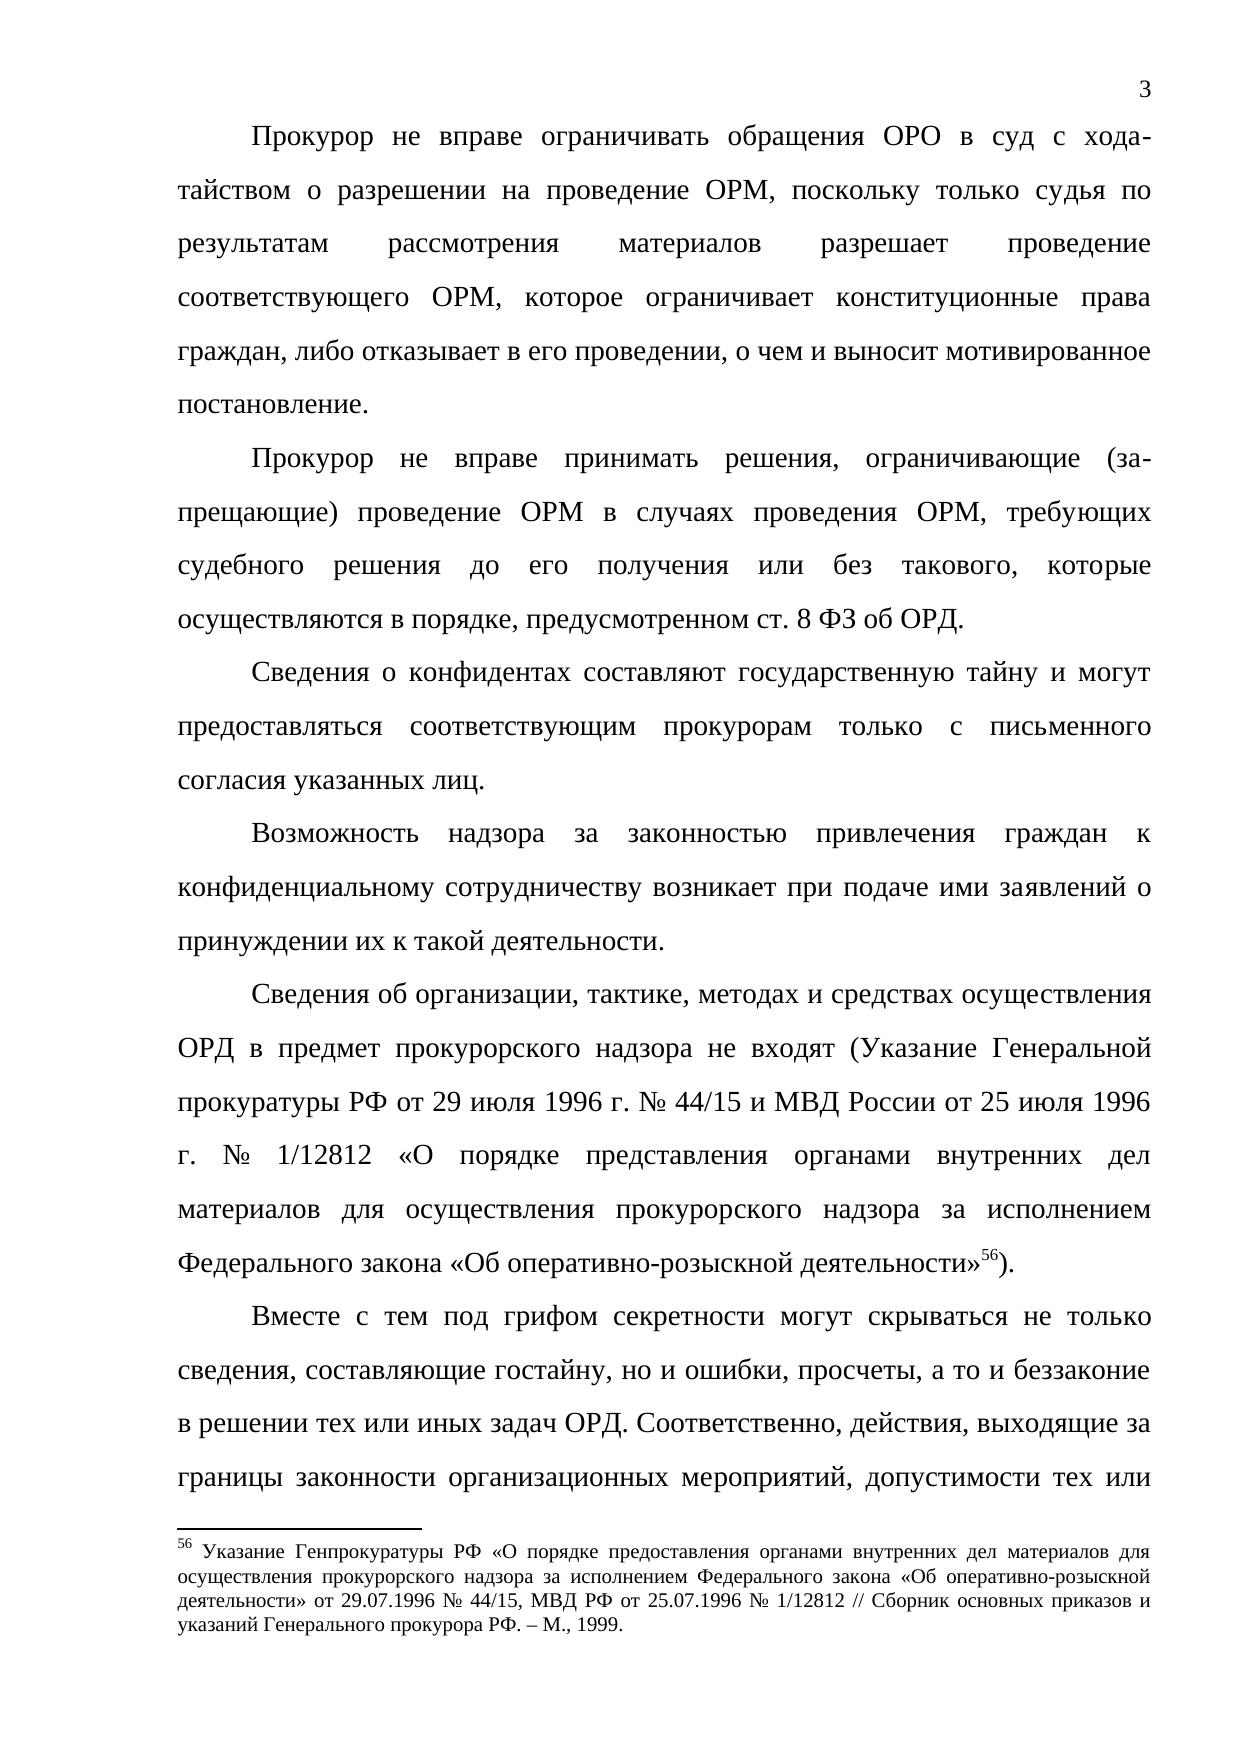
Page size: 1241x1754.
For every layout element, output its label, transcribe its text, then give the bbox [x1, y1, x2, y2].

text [177, 1298, 1152, 1493]
text Сведения об организации, тактике, методах и средствах осуществления ОРД в предмет прокурорского надзора не входят (Указание Генеральной прокуратуры РФ от 29 июля 1996 г. № 44/15 и МВД России от 25 июля 1996 г. № 1/12812 «О порядке представления органами внутренних дел материалов для осуществления прокурорского надзора за исполнением Федерального закона «Об оперативно-розыскной деятельности»). [177, 976, 1152, 1278]
text Прокурор не вправе ограничивать обращения ОРО в суд с ходатайством о разрешении на проведение ОРМ, поскольку только судья по результатам рассмотрения материалов разрешает проведение соответствующего ОРМ, которое ограничивает конституционные права граждан, либо отказывает в его проведении, о чем и выносит мотивированное постановление. [177, 118, 1152, 420]
text Возможность надзора за законностью привлечения граждан к конфиденциальному сотрудничеству возникает при подаче ими заявлений о принуждении их к такой деятельности. [177, 816, 1152, 956]
text Прокурор не вправе принимать решения, ограничивающие (запрещающие) проведение ОРМ в случаях проведения ОРМ, требующих судебного решения до его получения или без такового, которые осуществляются в порядке, предусмотренном ст. 8 ФЗ об ОРД. [177, 440, 1152, 634]
text Сведения о конфидентах составляют государственную тайну и могут предоставляться соответствующим прокурорам только с письменного согласия указанных лиц. [177, 654, 1152, 795]
